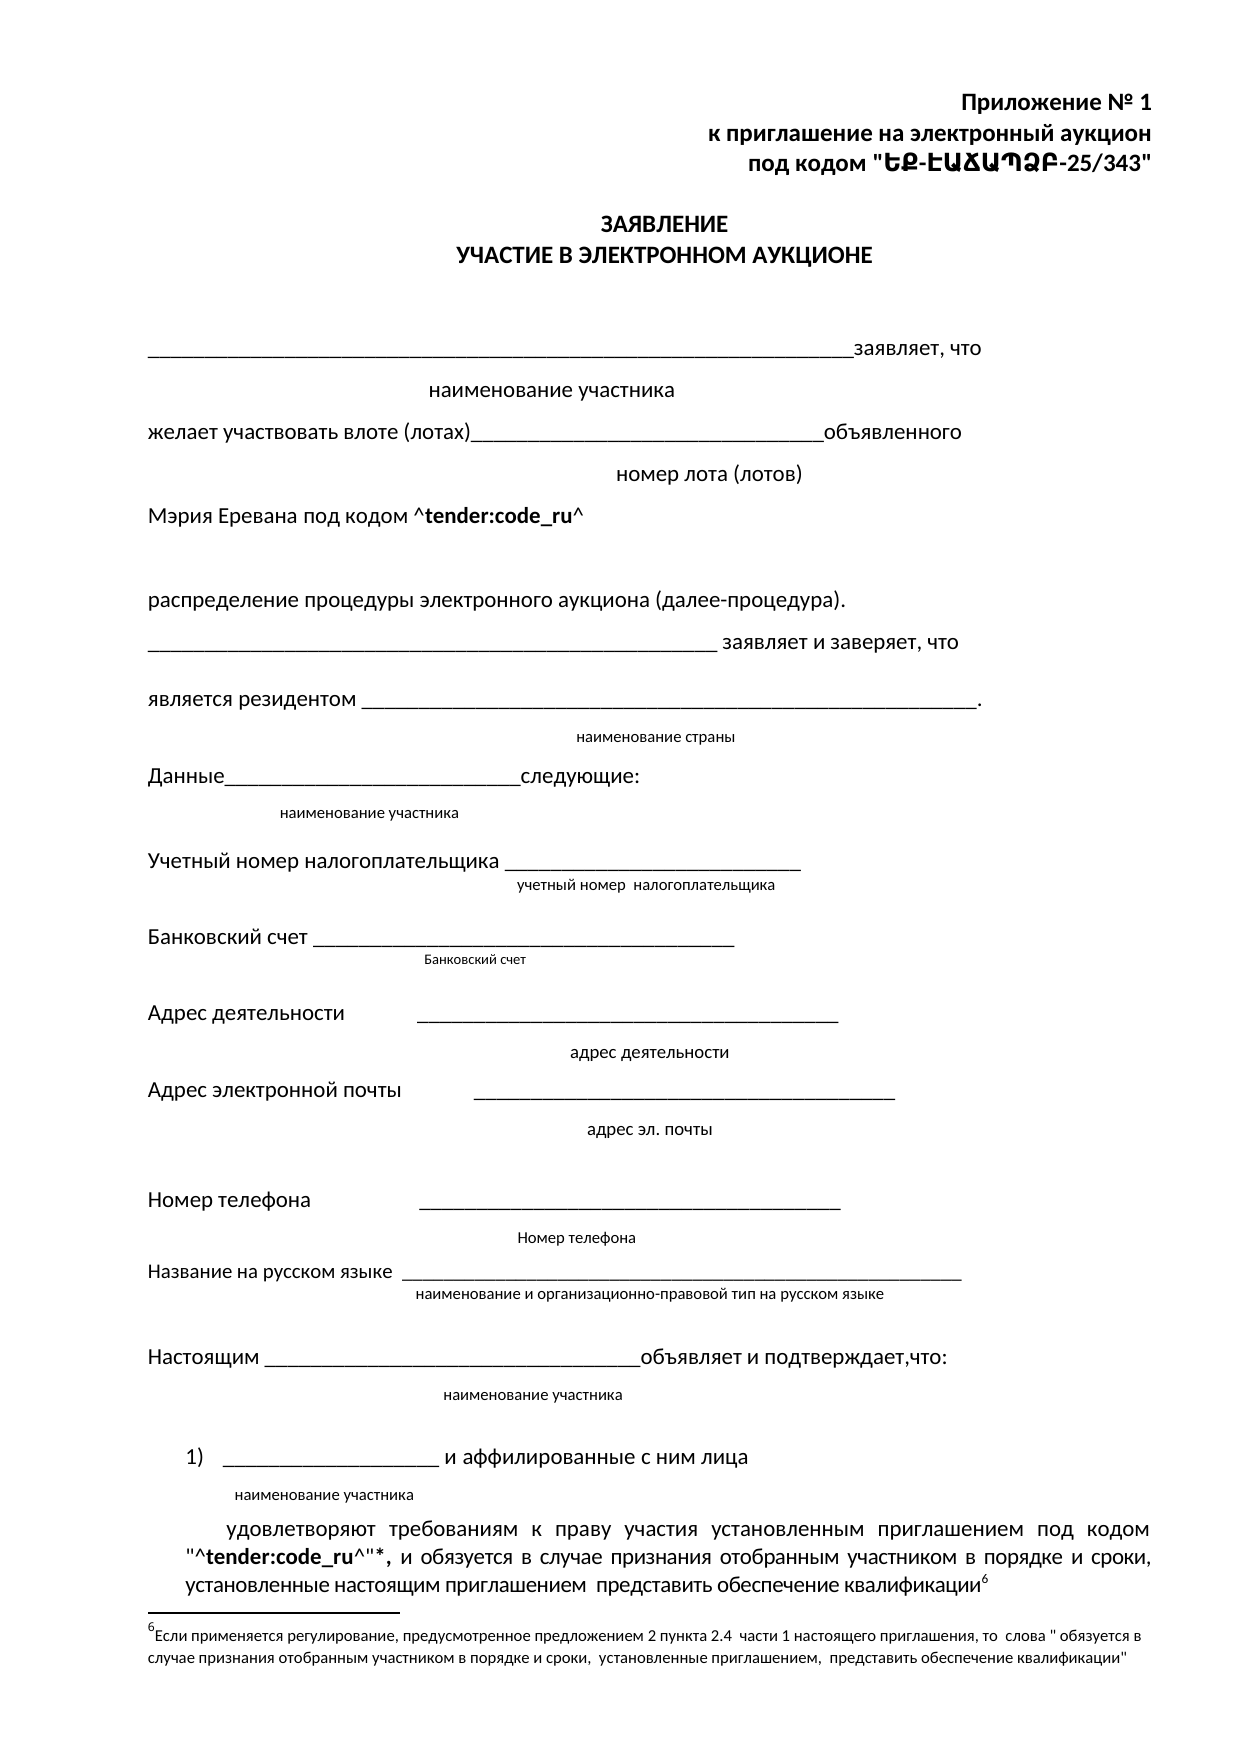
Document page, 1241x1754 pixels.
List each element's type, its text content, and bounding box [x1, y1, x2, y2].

text является резидентом ______________________________________________________. [148, 684, 1152, 713]
text наименование участника [443, 1384, 1152, 1404]
text Банковский счет _____________________________________ [148, 922, 1152, 950]
text Данные__________________________следующие: [148, 761, 1152, 789]
text распределение процедуры электронного аукциона (далее-процедура). [148, 585, 1152, 613]
text наименование участника [148, 803, 1152, 823]
text Адрес электронной почты _____________________________________ [148, 1075, 1152, 1103]
text наименование участника [148, 1484, 1152, 1504]
text Приложение № 1 [148, 86, 1152, 117]
text адрес эл. почты [148, 1117, 1152, 1140]
text Номер телефона [517, 1227, 1152, 1248]
text Адрес деятельности _____________________________________ [148, 998, 1152, 1026]
text наименование и организационно-правовой тип на русском языке [148, 1283, 1152, 1304]
text наименование страны [576, 727, 1152, 747]
text Настоящим _________________________________объявляет и подтверждает,что: [148, 1342, 1152, 1370]
text Банковский счет [148, 950, 1152, 968]
text желает участвовать влоте (лотах)_______________________________объявленного [148, 417, 1152, 445]
text удовлетворяют требованиям к праву участия установленным приглашением под кодом "^tender:code_ru^"*, и обязуется в случае признания отобранным участником в порядке и сроки, установленные настоящим приглашением представить обеспечение квалификации [185, 1514, 1152, 1598]
text наименование участника [428, 375, 1152, 403]
text __________________________________________________ заявляет и заверяет, что [148, 627, 1152, 655]
text к приглашение на электронный аукцион [177, 117, 1152, 147]
text учетный номер налогоплательщика [148, 874, 1152, 894]
text ______________________________________________________________заявляет, что [148, 333, 1152, 361]
list ___________________ и аффилированные с ним лица [185, 1442, 1152, 1470]
text Название на русском языке ______________________________________________________ [148, 1258, 1152, 1283]
text номер лота (лотов) [606, 459, 1152, 487]
text ЗАЯВЛЕНИЕ [177, 208, 1152, 239]
text адрес деятельности [148, 1040, 1152, 1063]
text Мэрия Еревана под кодом ^tender:code_ru^ [148, 501, 1152, 529]
text УЧАСТИЕ В ЭЛЕКТРОННОМ АУКЦИОНЕ [177, 239, 1152, 269]
text под кодом "ԵՔ-ԷԱՃԱՊՁԲ-25/343" [177, 147, 1152, 178]
text Учетный номер налогоплательщика __________________________ [148, 846, 1152, 874]
text Номер телефона _____________________________________ [148, 1186, 1152, 1213]
